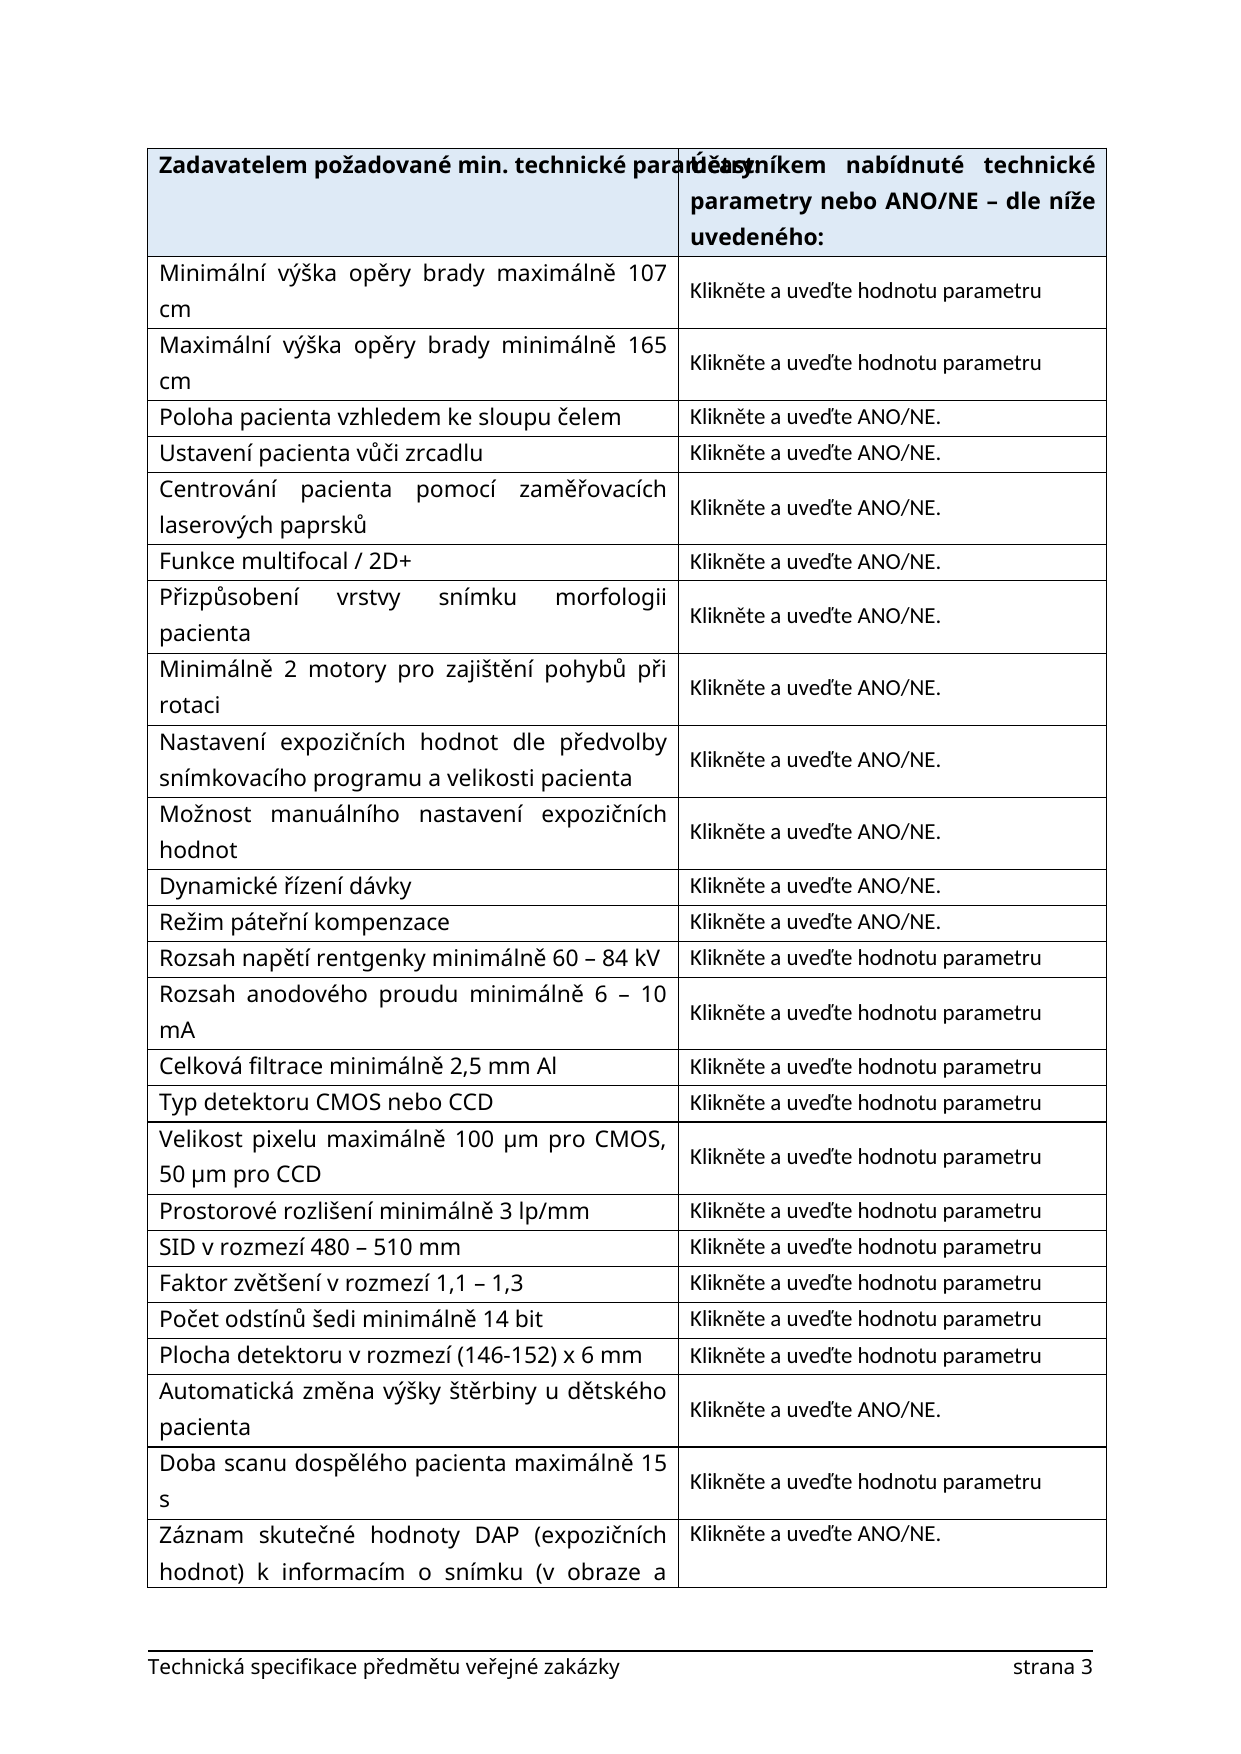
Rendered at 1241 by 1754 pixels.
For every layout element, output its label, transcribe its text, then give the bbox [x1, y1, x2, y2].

table_cell Rozsah anodového proudu minimálně 6 – 10 mA [148, 978, 678, 1049]
table_cell Celková filtrace minimálně 2,5 mm Al [148, 1050, 678, 1085]
table_cell Maximální výška opěry brady minimálně 165 cm [148, 329, 678, 400]
table_header Účastníkem nabídnuté technické parametry nebo ANO/NE – dle níže uvedeného: [679, 149, 1106, 256]
table_cell Funkce multifocal / 2D+ [148, 545, 678, 580]
table_cell Plocha detektoru v rozmezí (146-152) x 6 mm [148, 1339, 678, 1374]
table_cell Velikost pixelu maximálně 100 µm pro CMOS, 50 µm pro CCD [148, 1123, 678, 1193]
table_cell Režim páteřní kompenzace [148, 906, 678, 941]
table_cell Ustavení pacienta vůči zrcadlu [148, 437, 678, 472]
table_cell Typ detektoru CMOS nebo CCD [148, 1086, 678, 1121]
table_cell Doba scanu dospělého pacienta maximálně 15 s [148, 1448, 678, 1518]
table_cell Faktor zvětšení v rozmezí 1,1 – 1,3 [148, 1267, 678, 1302]
table_cell Minimální výška opěry brady maximálně 107 cm [148, 257, 678, 328]
table_header Zadavatelem požadované min. technické parametry: [148, 149, 678, 256]
table_cell [679, 654, 1106, 724]
table_cell Možnost manuálního nastavení expozičních hodnot [148, 798, 678, 869]
table_cell SID v rozmezí 480 – 510 mm [148, 1231, 678, 1266]
table_cell Počet odstínů šedi minimálně 14 bit [148, 1303, 678, 1338]
table_cell Dynamické řízení dávky [148, 870, 678, 905]
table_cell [148, 1520, 678, 1587]
table_cell Rozsah napětí rentgenky minimálně 60 – 84 kV [148, 942, 678, 977]
table_cell Centrování pacienta pomocí zaměřovacích laserových paprsků [148, 473, 678, 544]
table_cell Poloha pacienta vzhledem ke sloupu čelem [148, 401, 678, 436]
table_cell Automatická změna výšky štěrbiny u dětského pacienta [148, 1375, 678, 1446]
table_cell Nastavení expozičních hodnot dle předvolby snímkovacího programu a velikosti pacienta [148, 726, 678, 797]
table_cell Minimálně 2 motory pro zajištění pohybů při rotaci [148, 654, 678, 724]
table_cell Přizpůsobení vrstvy snímku morfologii pacienta [148, 581, 678, 652]
table_cell Prostorové rozlišení minimálně 3 lp/mm [148, 1195, 678, 1230]
